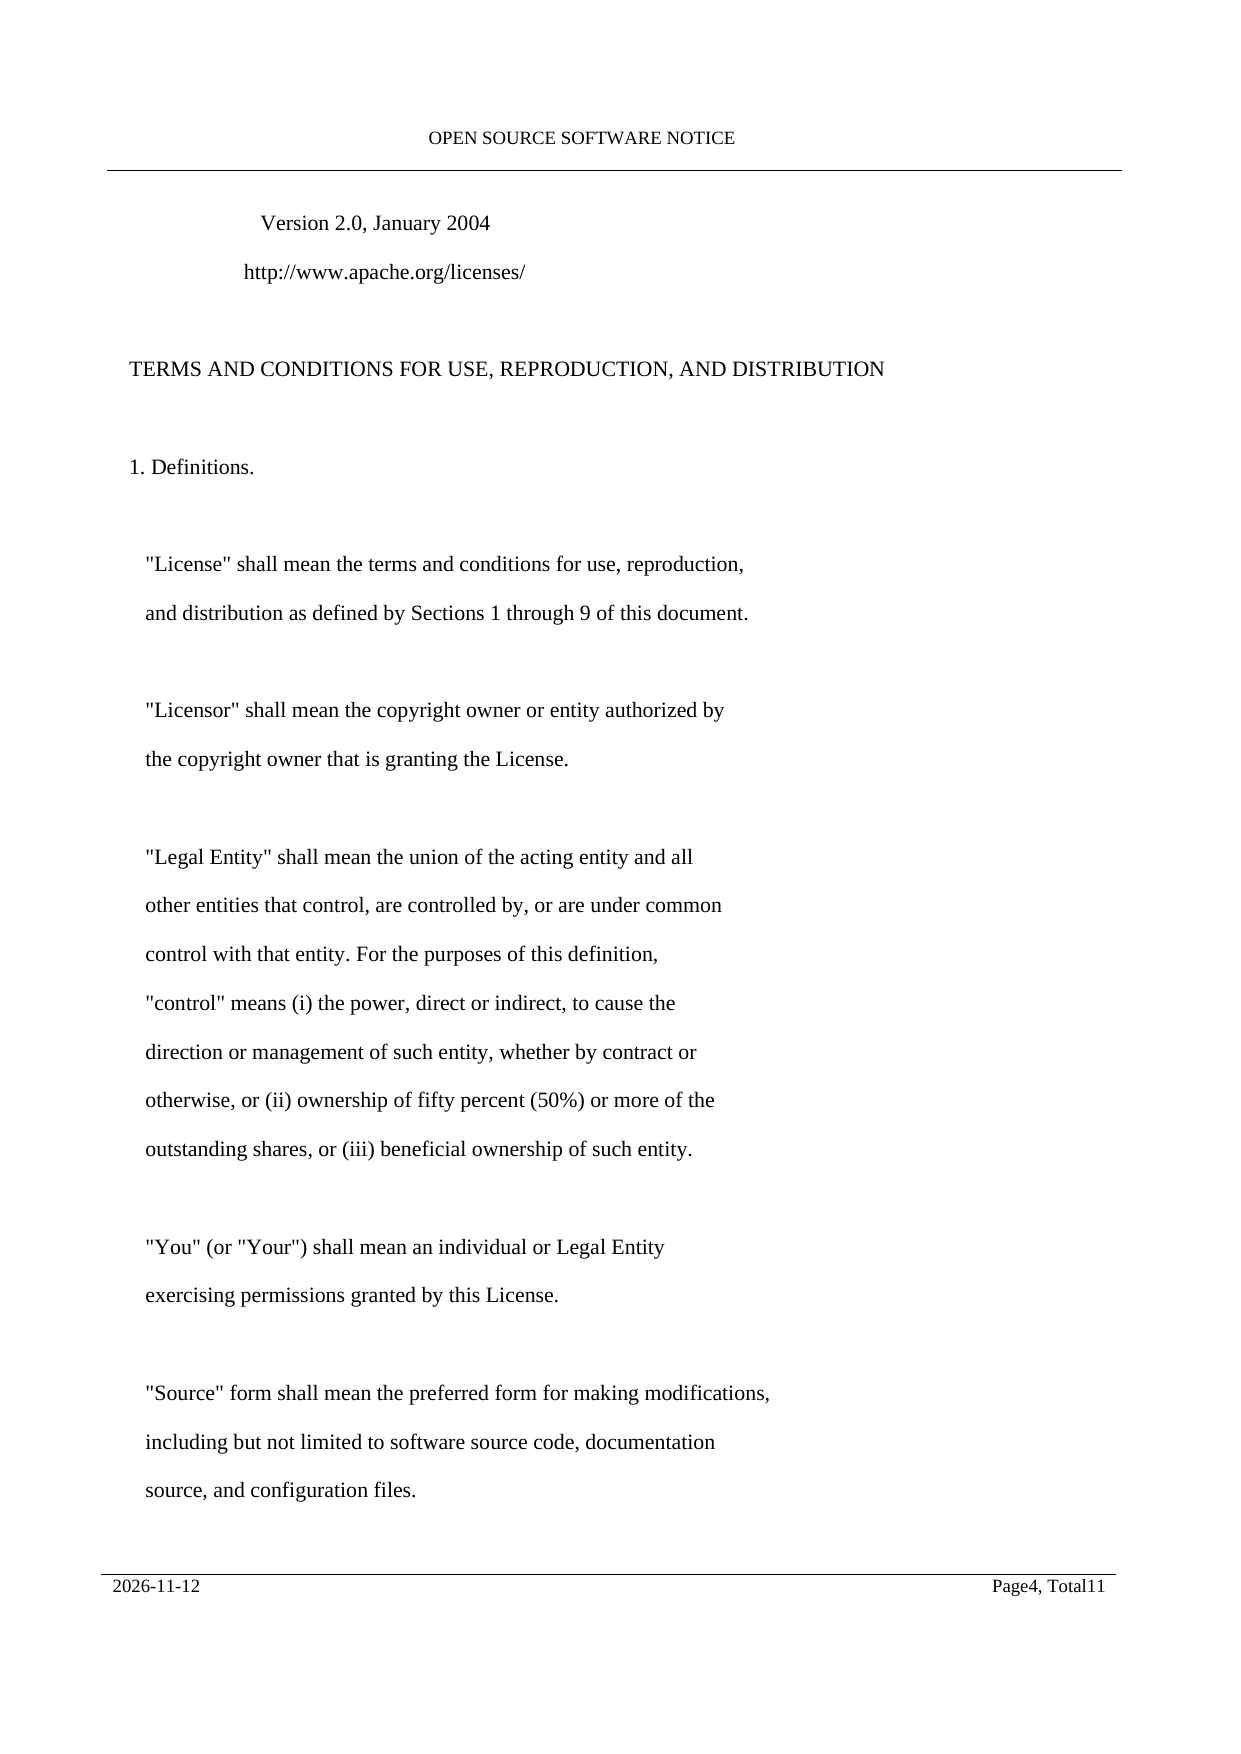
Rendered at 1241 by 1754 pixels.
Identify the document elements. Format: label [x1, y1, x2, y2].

text [112, 206, 1128, 1506]
